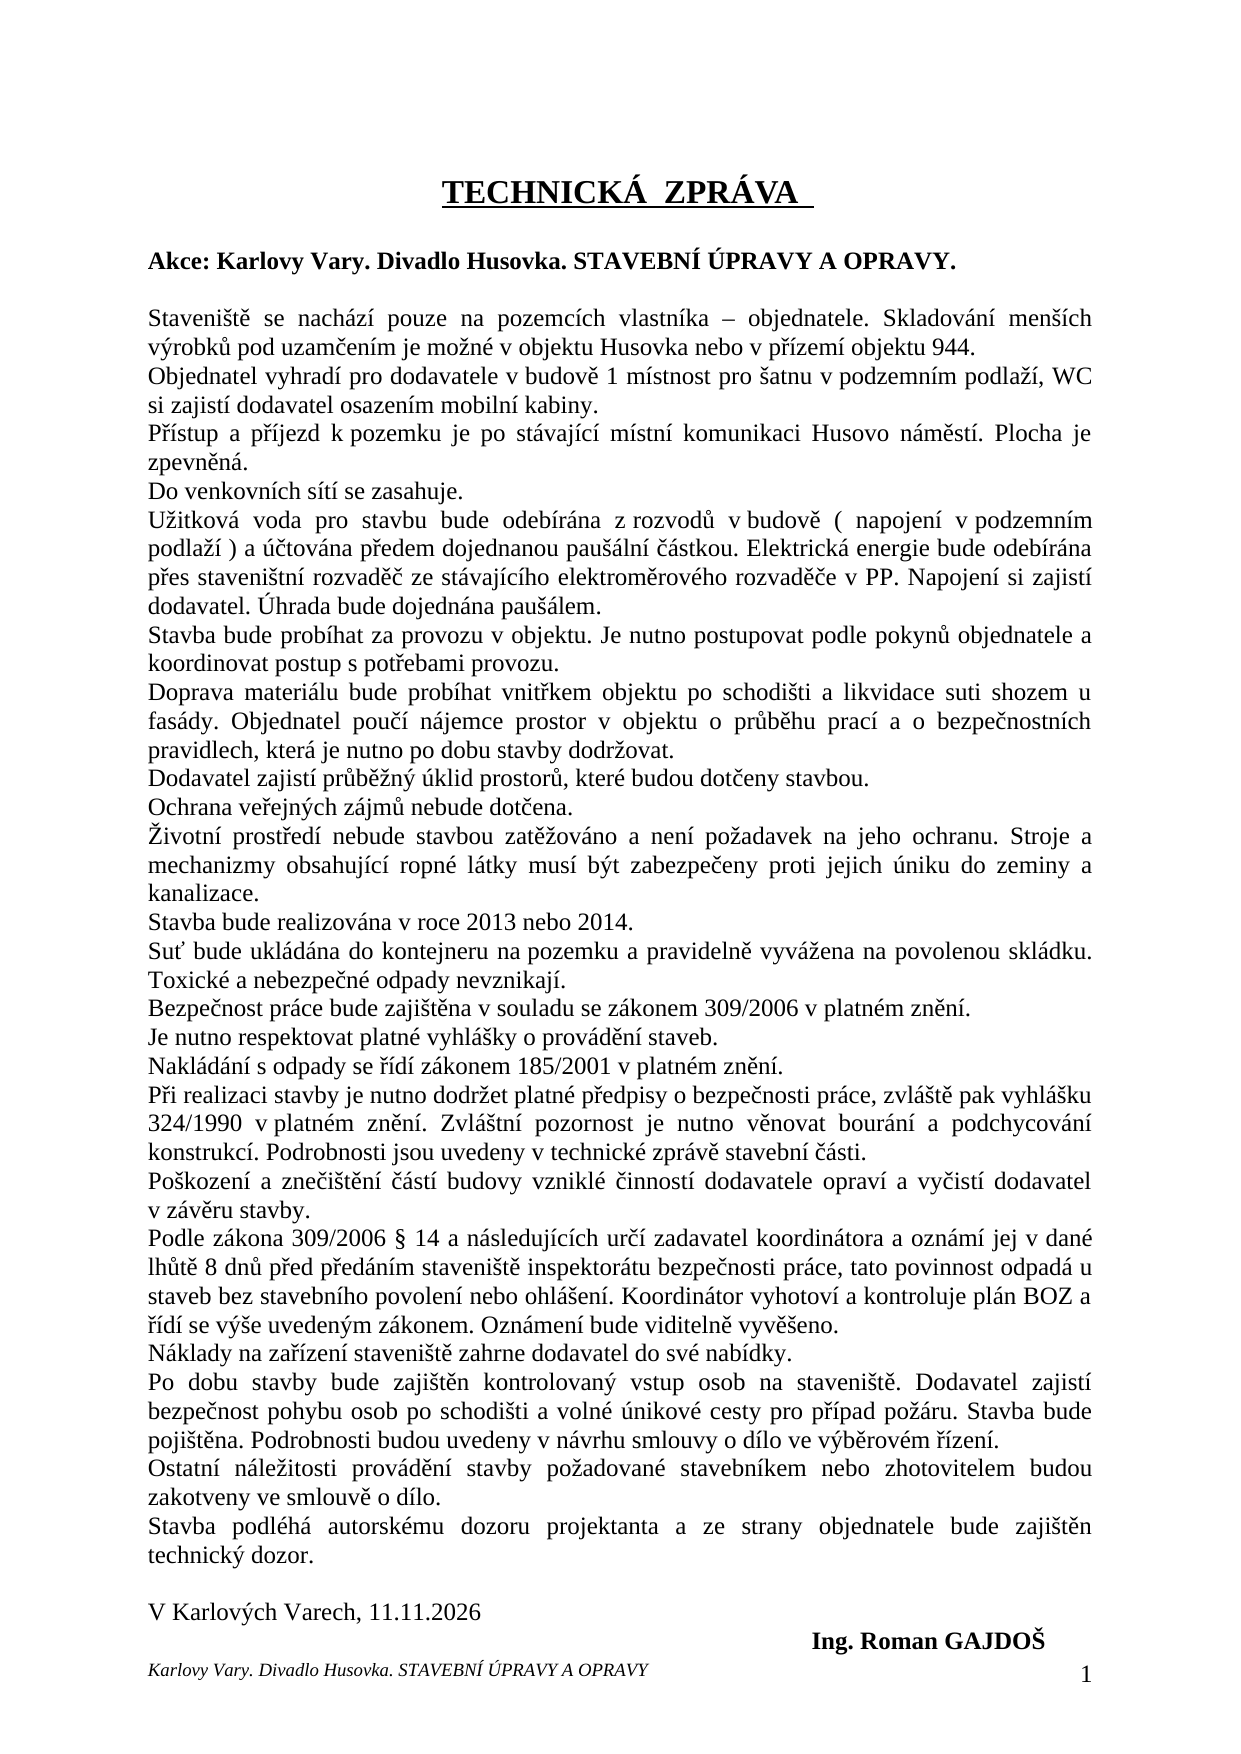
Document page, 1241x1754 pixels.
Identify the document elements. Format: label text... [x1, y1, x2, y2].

text Do venkovních sítí se zasahuje. [148, 476, 1093, 505]
text Doprava materiálu bude probíhat vnitřkem objektu po schodišti a likvidace suti shozem u fasády. Objednatel poučí nájemce prostor v objektu o průběhu prací a o bezpečnostních pravidlech, která je nutno po dobu stavby dodržovat. [148, 677, 1093, 763]
text Dodavatel zajistí průběžný úklid prostorů, které budou dotčeny stavbou. [148, 763, 1093, 792]
text Po dobu stavby bude zajištěn kontrolovaný vstup osob na staveniště. Dodavatel zajistí bezpečnost pohybu osob po schodišti a volné únikové cesty pro případ požáru. Stavba bude pojištěna. Podrobnosti budou uvedeny v návrhu smlouvy o dílo ve výběrovém řízení. [148, 1367, 1093, 1453]
text Přístup a příjezd k pozemku je po stávající místní komunikaci Husovo náměstí. Plocha je zpevněná. [148, 418, 1093, 476]
text Nakládání s odpady se řídí zákonem 185/2001 v platném znění. [148, 1051, 1093, 1080]
subtitle Akce: Karlovy Vary. Divadlo Husovka. STAVEBNÍ ÚPRAVY A OPRAVY. [148, 246, 1093, 275]
text Při realizaci stavby je nutno dodržet platné předpisy o bezpečnosti práce, zvláště pak vyhlášku 324/1990 v platném znění. Zvláštní pozornost je nutno věnovat bourání a podchycování konstrukcí. Podrobnosti jsou uvedeny v technické zprávě stavební části. [148, 1080, 1093, 1166]
text Staveniště se nachází pouze na pozemcích vlastníka – objednatele. Skladování menších výrobků pod uzamčením je možné v objektu Husovka nebo v přízemí objektu 944. [148, 303, 1093, 361]
text Užitková voda pro stavbu bude odebírána z rozvodů v budově ( napojení v podzemním podlaží ) a účtována předem dojednanou paušální částkou. Elektrická energie bude odebírána přes staveništní rozvaděč ze stávajícího elektroměrového rozvaděče v PP. Napojení si zajistí dodavatel. Úhrada bude dojednána paušálem. [148, 505, 1093, 620]
text V Karlových Varech, 05.08.2012 [148, 1597, 1093, 1626]
text Suť bude ukládána do kontejneru na pozemku a pravidelně vyvážena na povolenou skládku. Toxické a nebezpečné odpady nevznikají. [148, 936, 1093, 993]
text Stavba bude realizována v roce 2013 nebo 2014. [148, 907, 1093, 936]
text Ostatní náležitosti provádění stavby požadované stavebníkem nebo zhotovitelem budou zakotveny ve smlouvě o dílo. [148, 1453, 1093, 1511]
text Je nutno respektovat platné vyhlášky o provádění staveb. [148, 1022, 1093, 1051]
text Bezpečnost práce bude zajištěna v souladu se zákonem 309/2006 v platném znění. [148, 993, 1093, 1022]
text Ochrana veřejných zájmů nebude dotčena. [148, 792, 1093, 821]
text Stavba bude probíhat za provozu v objektu. Je nutno postupovat podle pokynů objednatele a koordinovat postup s potřebami provozu. [148, 620, 1093, 677]
text Objednatel vyhradí pro dodavatele v budově 1 místnost pro šatnu v podzemním podlaží, WC si zajistí dodavatel osazením mobilní kabiny. [148, 361, 1093, 418]
text Podle zákona 309/2006 § 14 a následujících určí zadavatel koordinátora a oznámí jej v dané lhůtě 8 dnů před předáním staveniště inspektorátu bezpečnosti práce, tato povinnost odpadá u staveb bez stavebního povolení nebo ohlášení. Koordinátor vyhotoví a kontroluje plán BOZ a řídí se výše uvedeným zákonem. Oznámení bude viditelně vyvěšeno. [148, 1223, 1093, 1338]
text Životní prostředí nebude stavbou zatěžováno a není požadavek na jeho ochranu. Stroje a mechanizmy obsahující ropné látky musí být zabezpečeny proti jejich úniku do zeminy a kanalizace. [148, 821, 1093, 907]
text Náklady na zařízení staveniště zahrne dodavatel do své nabídky. [148, 1338, 1093, 1367]
text Ing. Roman GAJDOŠ [148, 1626, 1093, 1655]
text Stavba podléhá autorskému dozoru projektanta a ze strany objednatele bude zajištěn technický dozor. [148, 1511, 1093, 1568]
subtitle technická zpráva [148, 173, 1093, 211]
text Poškození a znečištění částí budovy vzniklé činností dodavatele opraví a vyčistí dodavatel v závěru stavby. [148, 1166, 1093, 1223]
